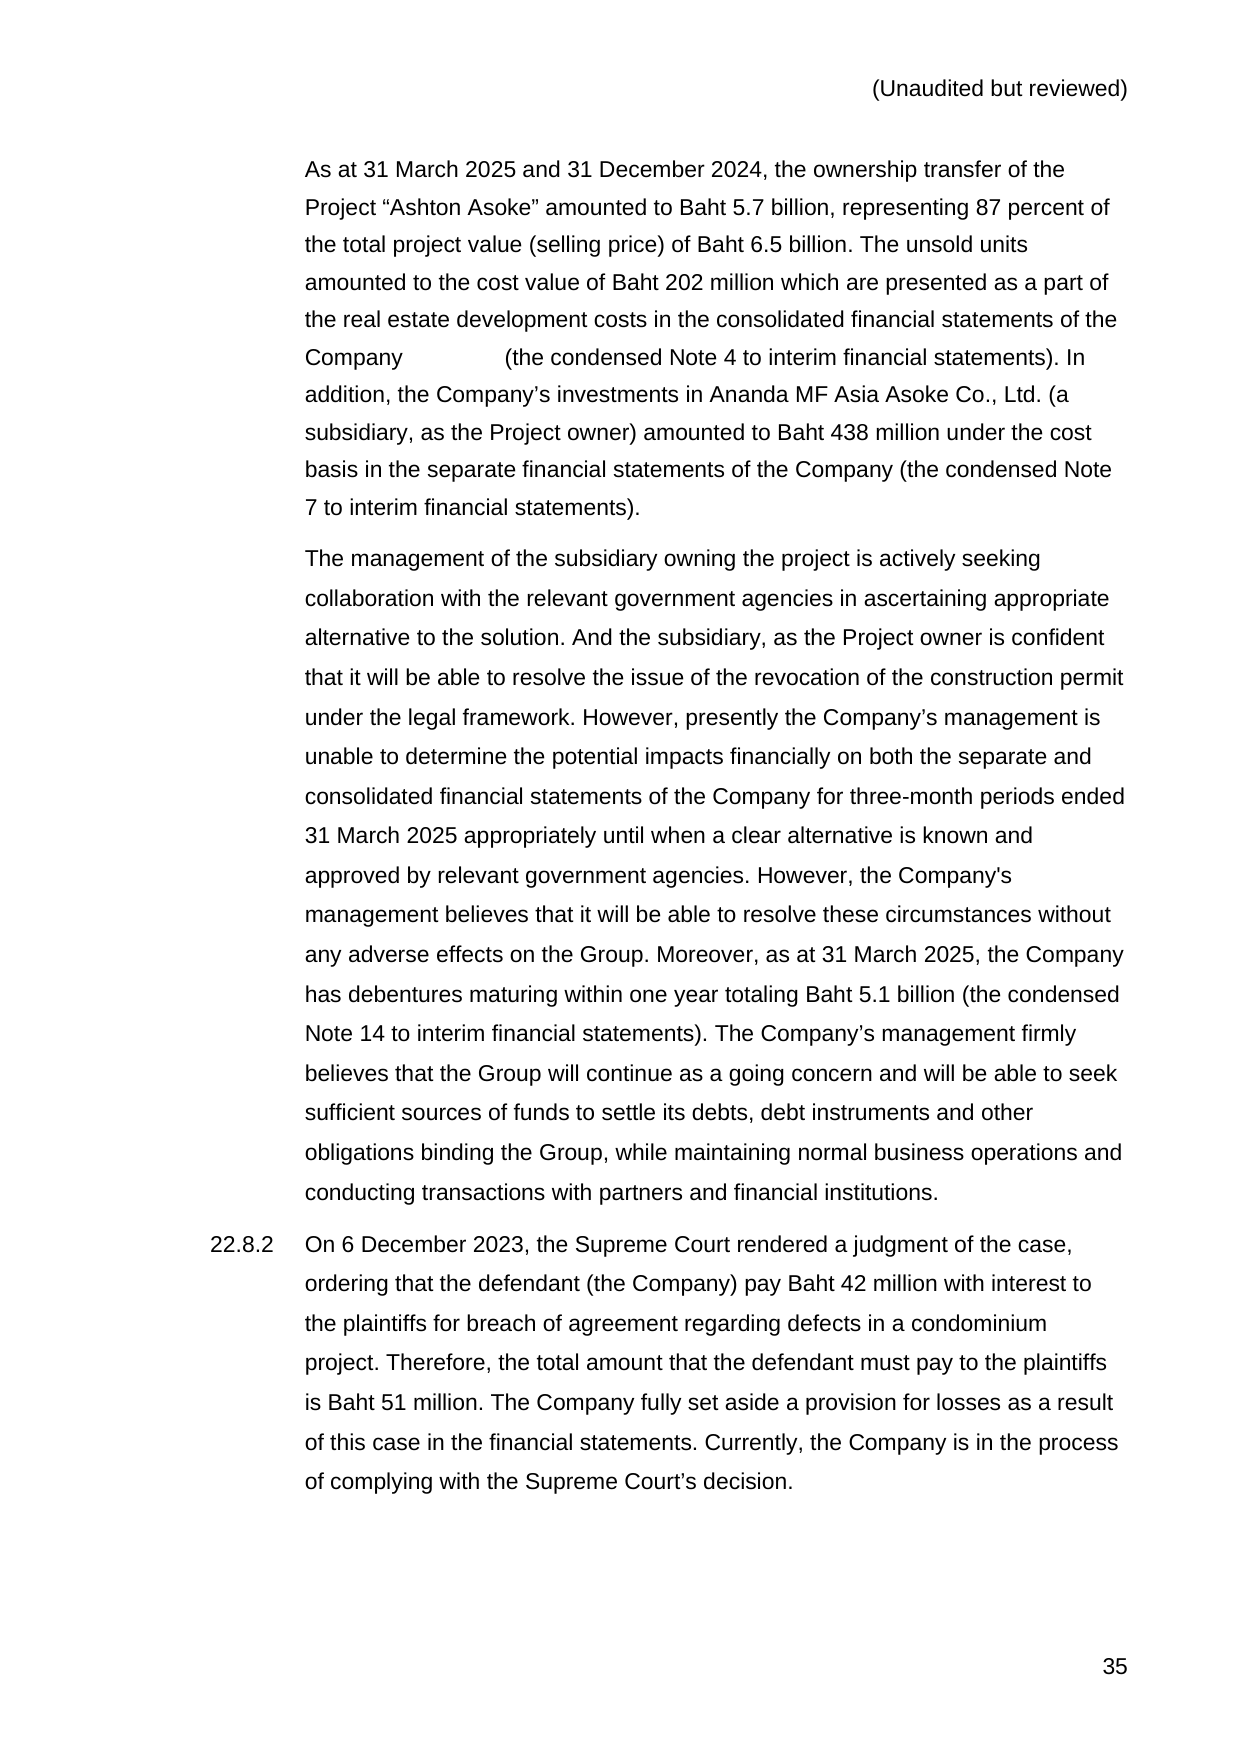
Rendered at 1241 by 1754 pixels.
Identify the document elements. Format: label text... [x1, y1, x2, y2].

text 22.8.2 On 6 December 2023, the Supreme Court rendered a judgment of the case, ordering that the defendant (the Company) pay Baht 42 million with interest to the plaintiffs for breach of agreement regarding defects in a condominium project. Therefore, the total amount that the defendant must pay to the plaintiffs is Baht 51 million. The Company fully set aside a provision for losses as a result of this case in the financial statements. Currently, the Company is in the process of complying with the Supreme Court’s decision. [210, 1220, 1128, 1497]
text The management of the subsidiary owning the project is actively seeking collaboration with the relevant government agencies in ascertaining appropriate alternative to the solution. And the subsidiary, as the Project owner is confident that it will be able to resolve the issue of the revocation of the construction permit under the legal framework. However, presently the Company’s management is unable to determine the potential impacts financially on both the separate and consolidated financial statements of the Company for three-month periods ended 31 March 2025 appropriately until when a clear alternative is known and approved by relevant government agencies. However, the Company's management believes that it will be able to resolve these circumstances without any adverse effects on the Group. Moreover, as at 31 March 2025, the Company has debentures maturing within one year totaling Baht 5.1 billion (the condensed Note 14 to interim financial statements). The Company’s management firmly believes that the Group will continue as a going concern and will be able to seek sufficient sources of funds to settle its debts, debt instruments and other obligations binding the Group, while maintaining normal business operations and conducting transactions with partners and financial institutions. [210, 535, 1128, 1208]
text As at 31 March 2025 and 31 December 2024, the ownership transfer of the Project “Ashton Asoke” amounted to Baht 5.7 billion, representing 87 percent of the total project value (selling price) of Baht 6.5 billion. The unsold units amounted to the cost value of Baht 202 million which are presented as a part of the real estate development costs in the consolidated financial statements of the Company (the condensed Note 4 to interim financial statements). In addition, the Company’s investments in Ananda MF Asia Asoke Co., Ltd. (a subsidiary, as the Project owner) amounted to Baht 438 million under the cost basis in the separate financial statements of the Company (the condensed Note 7 to interim financial statements). [210, 147, 1128, 522]
